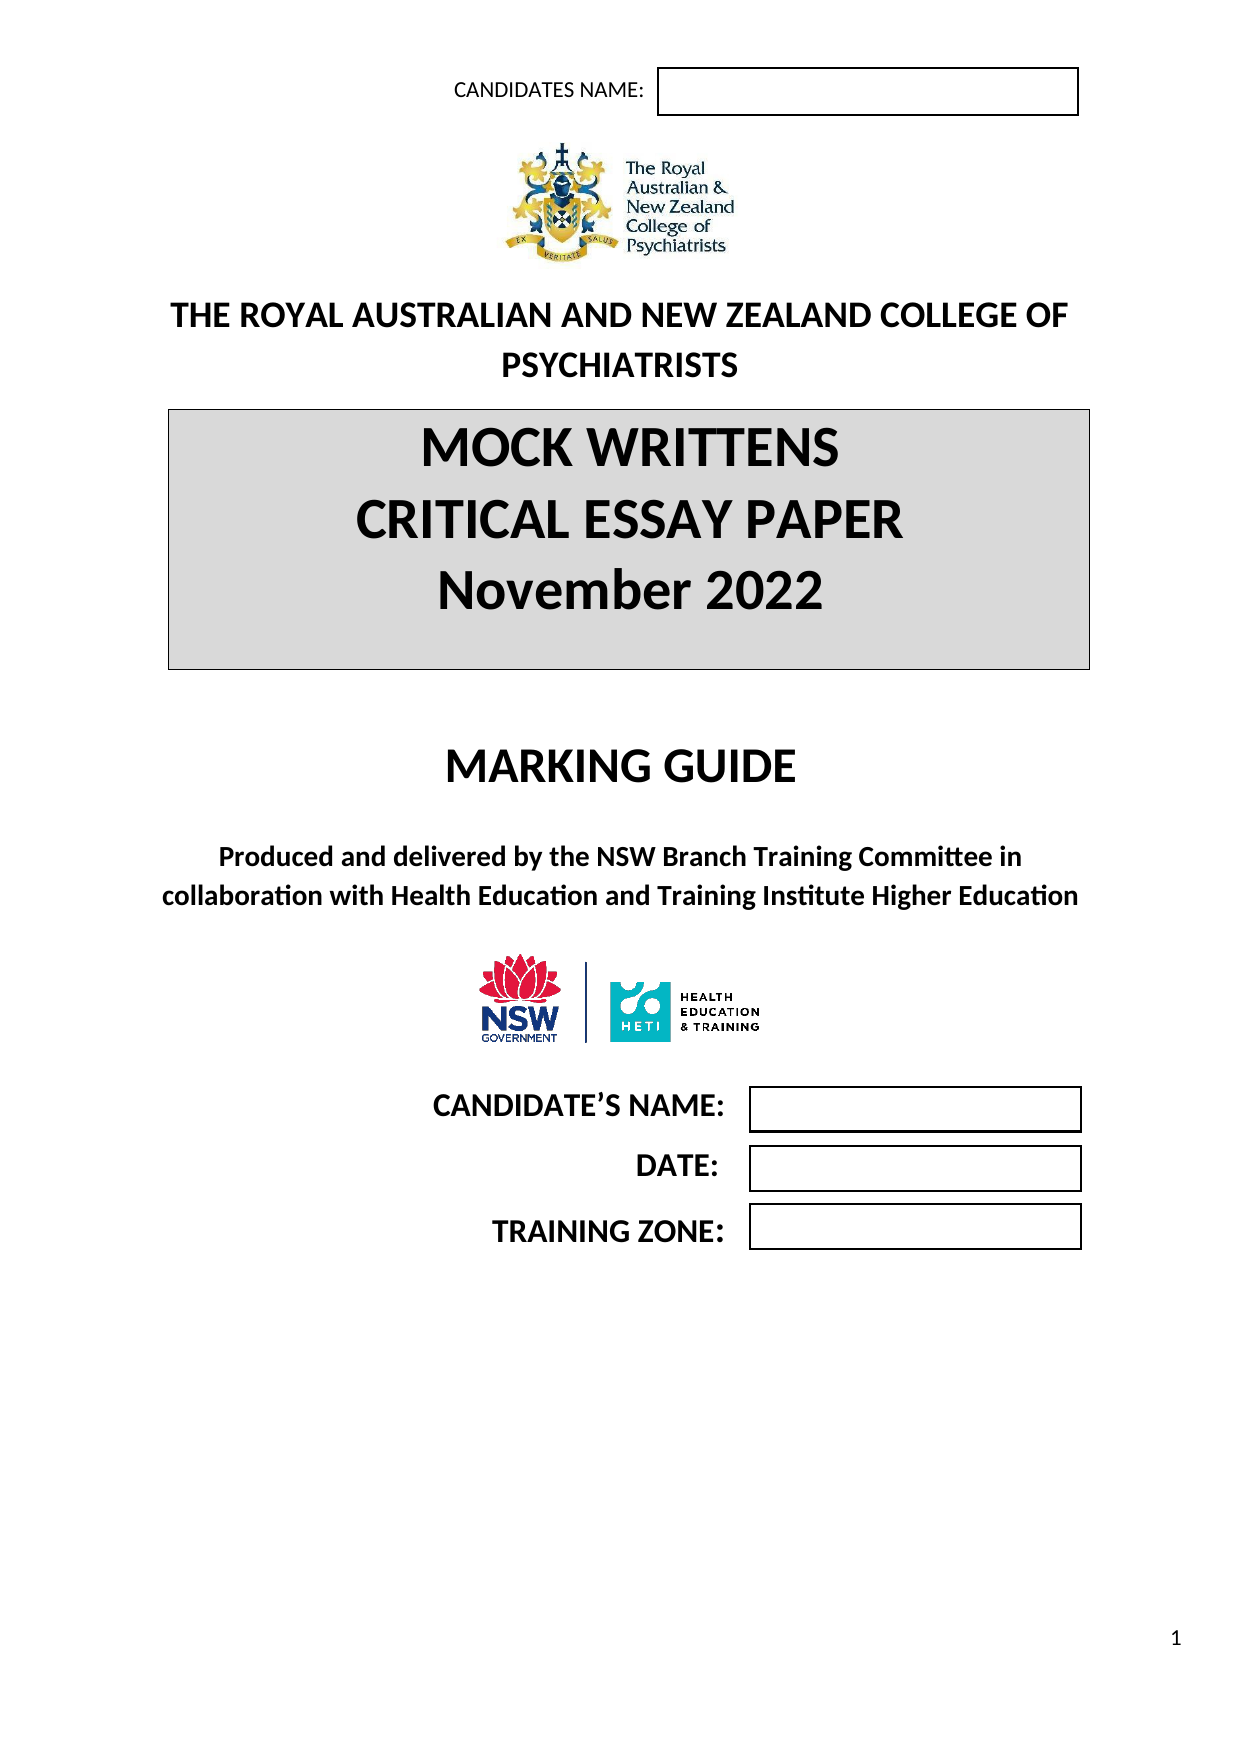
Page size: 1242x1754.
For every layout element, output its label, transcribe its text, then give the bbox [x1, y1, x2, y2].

text CANDIDATE’S NAME: [433, 1083, 1181, 1124]
picture [455, 930, 782, 1067]
text MARKING GUIDE [160, 734, 1081, 795]
text DATE: TRAINING ZONE: [492, 1144, 776, 1252]
text THE ROYAL AUSTRALIAN AND NEW ZEALAND COLLEGE OF PSYCHIATRISTS [158, 291, 1081, 387]
text Produced and delivered by the NSW Branch Training Committee in collaboration with Health Education and Training Institute Higher Education [160, 838, 1081, 912]
picture [496, 142, 739, 269]
